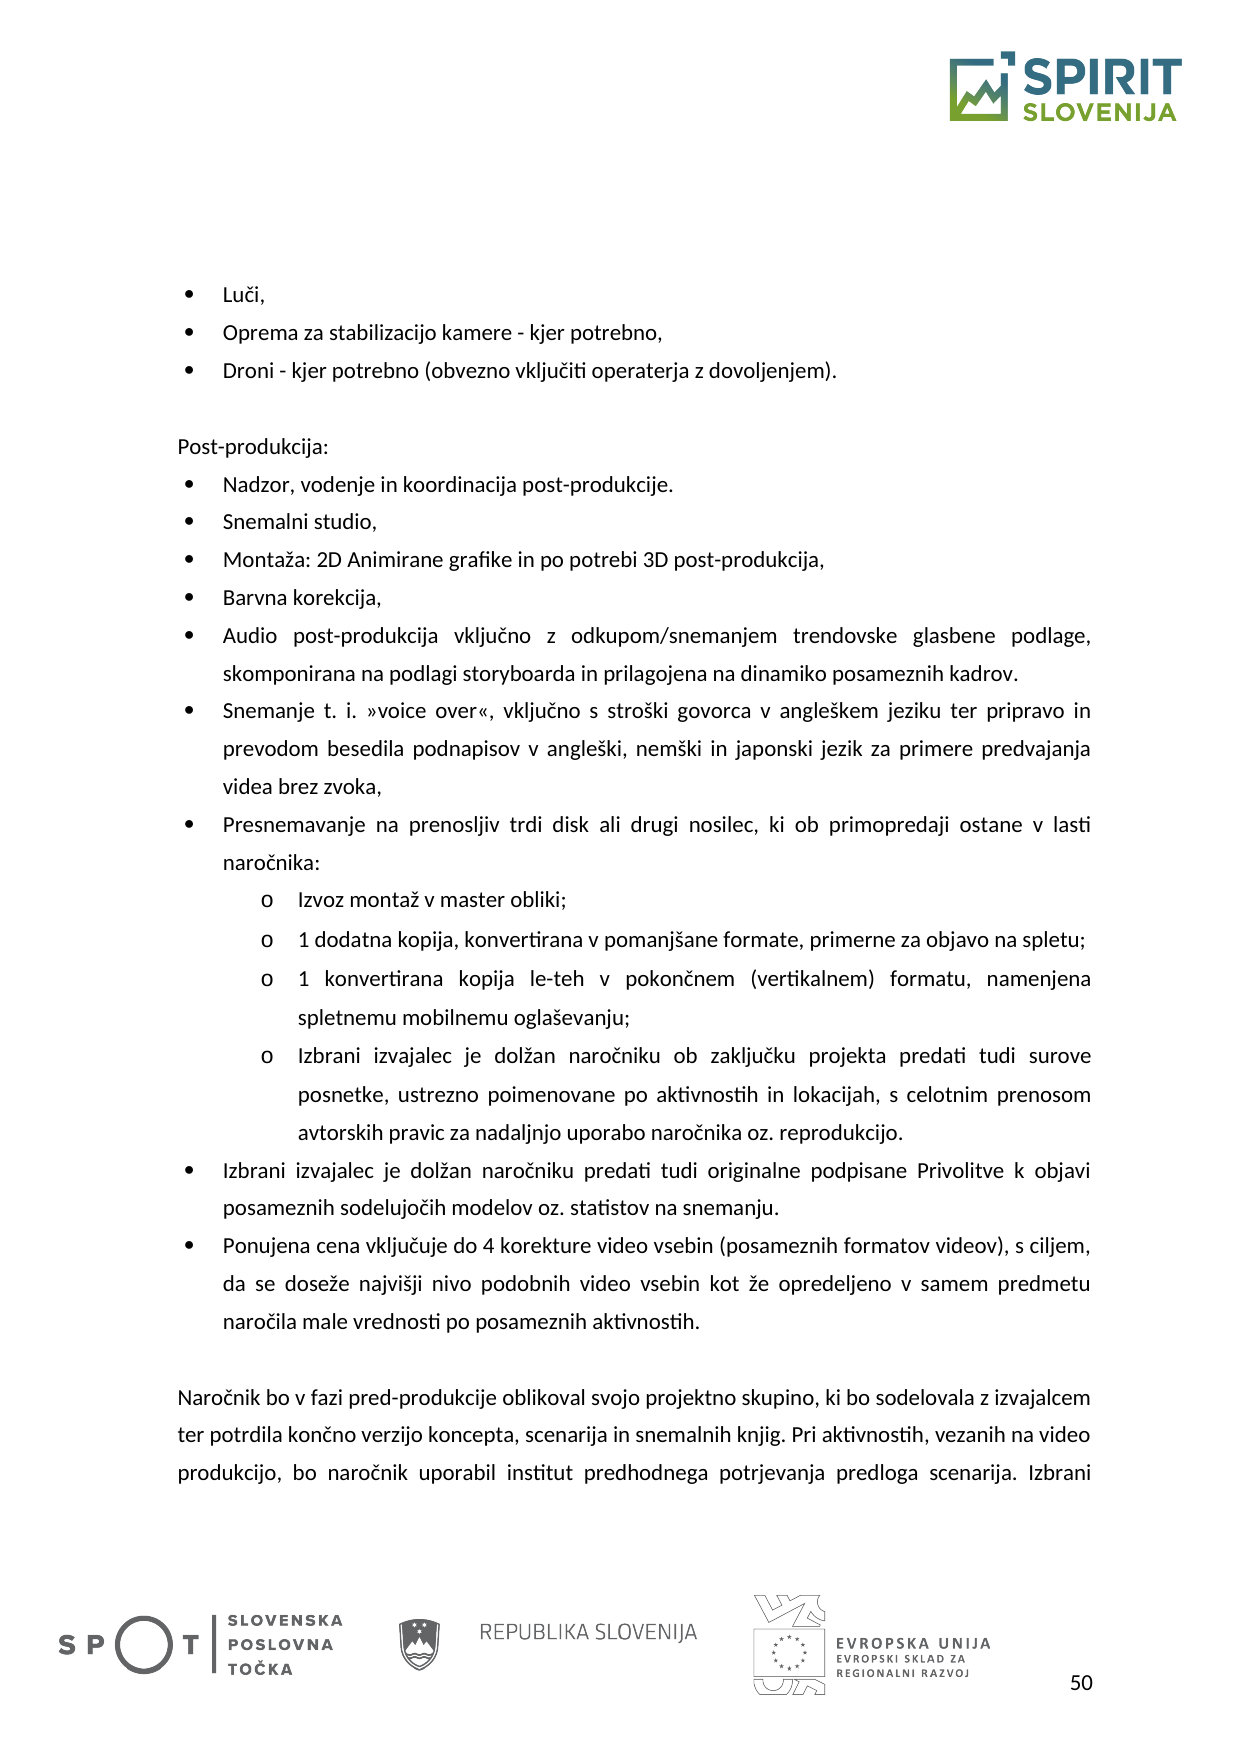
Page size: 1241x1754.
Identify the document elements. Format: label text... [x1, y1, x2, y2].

list Montaža: 2D Animirane grafike in po potrebi 3D post-produkcija, [185, 545, 1093, 573]
list 1 konvertirana kopija le-teh v pokončnem (vertikalnem) formatu, namenjena spletnemu mobilnemu oglaševanju; [260, 964, 1093, 1031]
list Luči, [185, 281, 1093, 309]
list Izvoz montaž v master obliki; [260, 886, 1093, 915]
list Audio post-produkcija vključno z odkupom/snemanjem trendovske glasbene podlage, skomponirana na podlagi storyboarda in prilagojena na dinamiko posameznih kadrov. [185, 621, 1093, 687]
list Oprema za stabilizacijo kamere - kjer potrebno, [185, 318, 1093, 346]
picture [0, 0, 1241, 138]
list Barvna korekcija, [185, 583, 1093, 611]
list Droni - kjer potrebno (obvezno vključiti operaterja z dovoljenjem). [185, 356, 1093, 384]
list Izbrani izvajalec je dolžan naročniku predati tudi originalne podpisane Privolitve k objavi posameznih sodelujočih modelov oz. statistov na snemanju. [185, 1156, 1093, 1222]
list Snemalni studio, [185, 507, 1093, 536]
list Presnemavanje na prenosljiv trdi disk ali drugi nosilec, ki ob primopredaji ostane v lasti naročnika: [185, 810, 1093, 876]
list 1 dodatna kopija, konvertirana v pomanjšane formate, primerne za objavo na spletu; [260, 925, 1093, 954]
list Nadzor, vodenje in koordinacija post-produkcije. [185, 470, 1093, 498]
text Post-produkcija: [177, 432, 1093, 460]
list Snemanje t. i. »voice over«, vključno s stroški govorca v angleškem jeziku ter pripravo in prevodom besedila podnapisov v angleški, nemški in japonski jezik za primere predvajanja videa brez zvoka, [185, 697, 1093, 800]
list Izbrani izvajalec je dolžan naročniku ob zaključku projekta predati tudi surove posnetke, ustrezno poimenovane po aktivnostih in lokacijah, s celotnim prenosom avtorskih pravic za nadaljnjo uporabo naročnika oz. reprodukcijo. [260, 1041, 1093, 1146]
list Ponujena cena vključuje do 4 korekture video vsebin (posameznih formatov videov), s ciljem, da se doseže najvišji nivo podobnih video vsebin kot že opredeljeno v samem predmetu naročila male vrednosti po posameznih aktivnostih. [185, 1231, 1093, 1335]
picture [0, 1583, 1241, 1754]
